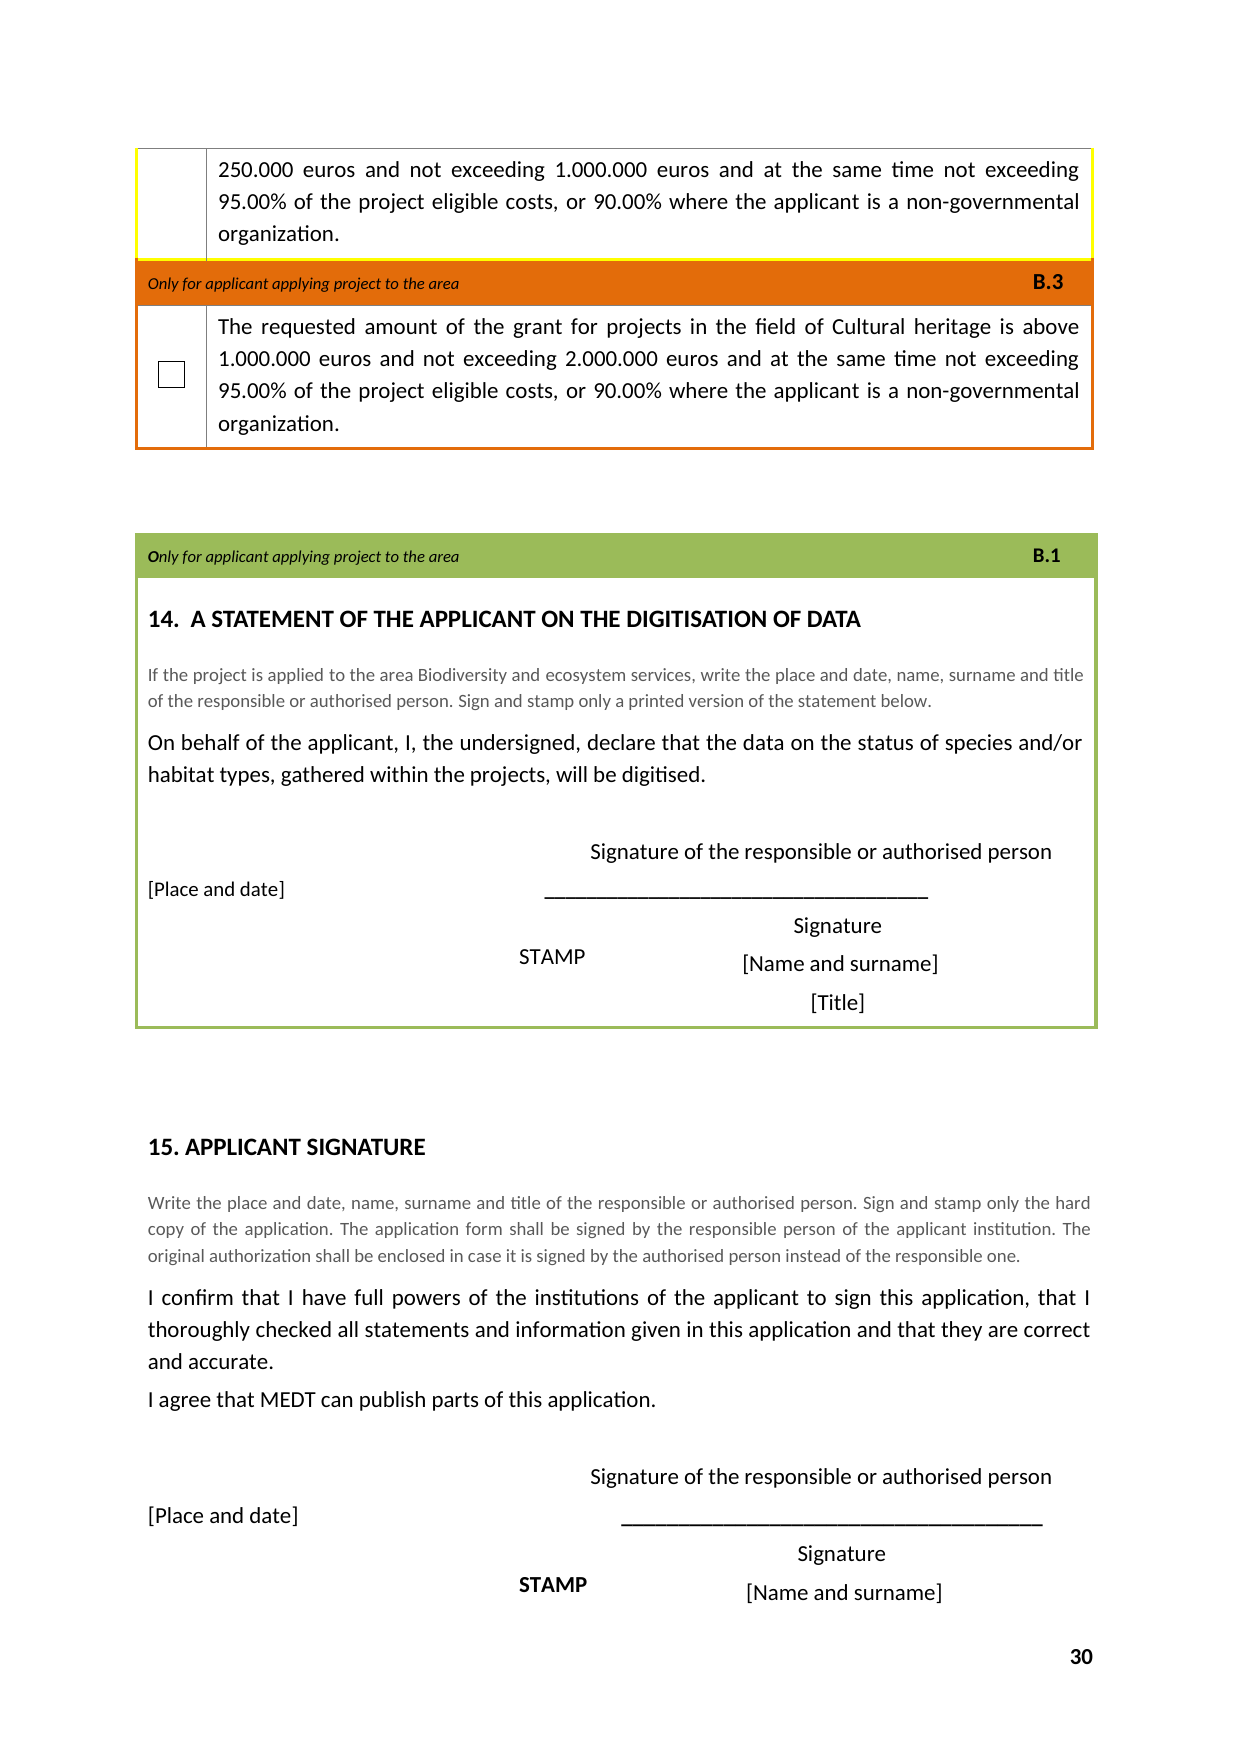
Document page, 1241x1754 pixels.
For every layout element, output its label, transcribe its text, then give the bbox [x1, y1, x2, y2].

text [Place and date] _____________________________________ [148, 1501, 1093, 1529]
text Signature of the responsible or authorised person [148, 1462, 1093, 1490]
text I confirm that I have full powers of the institutions of the applicant to sign this application, that I thoroughly checked all statements and information given in this application and that they are correct and accurate. [148, 1283, 1093, 1375]
table_cell The requested amount of the grant for projects in the field of Cultural heritage is above 1.000.000 euros and not exceeding 2.000.000 euros and at the same time not exceeding 95.00% of the project eligible costs, or 90.00% where the applicant is a non-governmental organization. [207, 306, 1091, 447]
text I agree that MEDT can publish parts of this application. [148, 1386, 1093, 1413]
subtitle Write the place and date, name, surname and title of the responsible or authorised person. Sign and stamp only the hard copy of the application. The application form shall be signed by the responsible person of the applicant institution. The original authorization shall be enclosed in case it is signed by the authorised person instead of the responsible one. [148, 1191, 1093, 1267]
text [Name and surname] [148, 1578, 1093, 1606]
table_cell [138, 306, 206, 447]
text Signature [148, 1539, 1093, 1567]
table_header Only for applicant applying project to the area B.1 [138, 536, 1094, 578]
table_cell Only for applicant applying project to the area B.3 [138, 261, 1091, 305]
subtitle APPLICANT SIGNATURE [148, 1131, 1093, 1162]
table_cell A STATEMENT OF THE APPLICANT ON THE DIGITISATION OF DATA If the project is applied to the area Biodiversity and ecosystem services, write the place and date, name, surname and title of the responsible or authorised person. Sign and stamp only a printed version of the statement below. On behalf of the applicant, I, the undersigned, declare that the data on the status of species and/or habitat types, gathered within the projects, will be digitised. Signature of the responsible or authorised person [Place and date] _____________________________________ Signature [Name and surname] [Title] [138, 578, 1094, 1026]
table_cell [138, 149, 206, 257]
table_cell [207, 149, 1091, 257]
